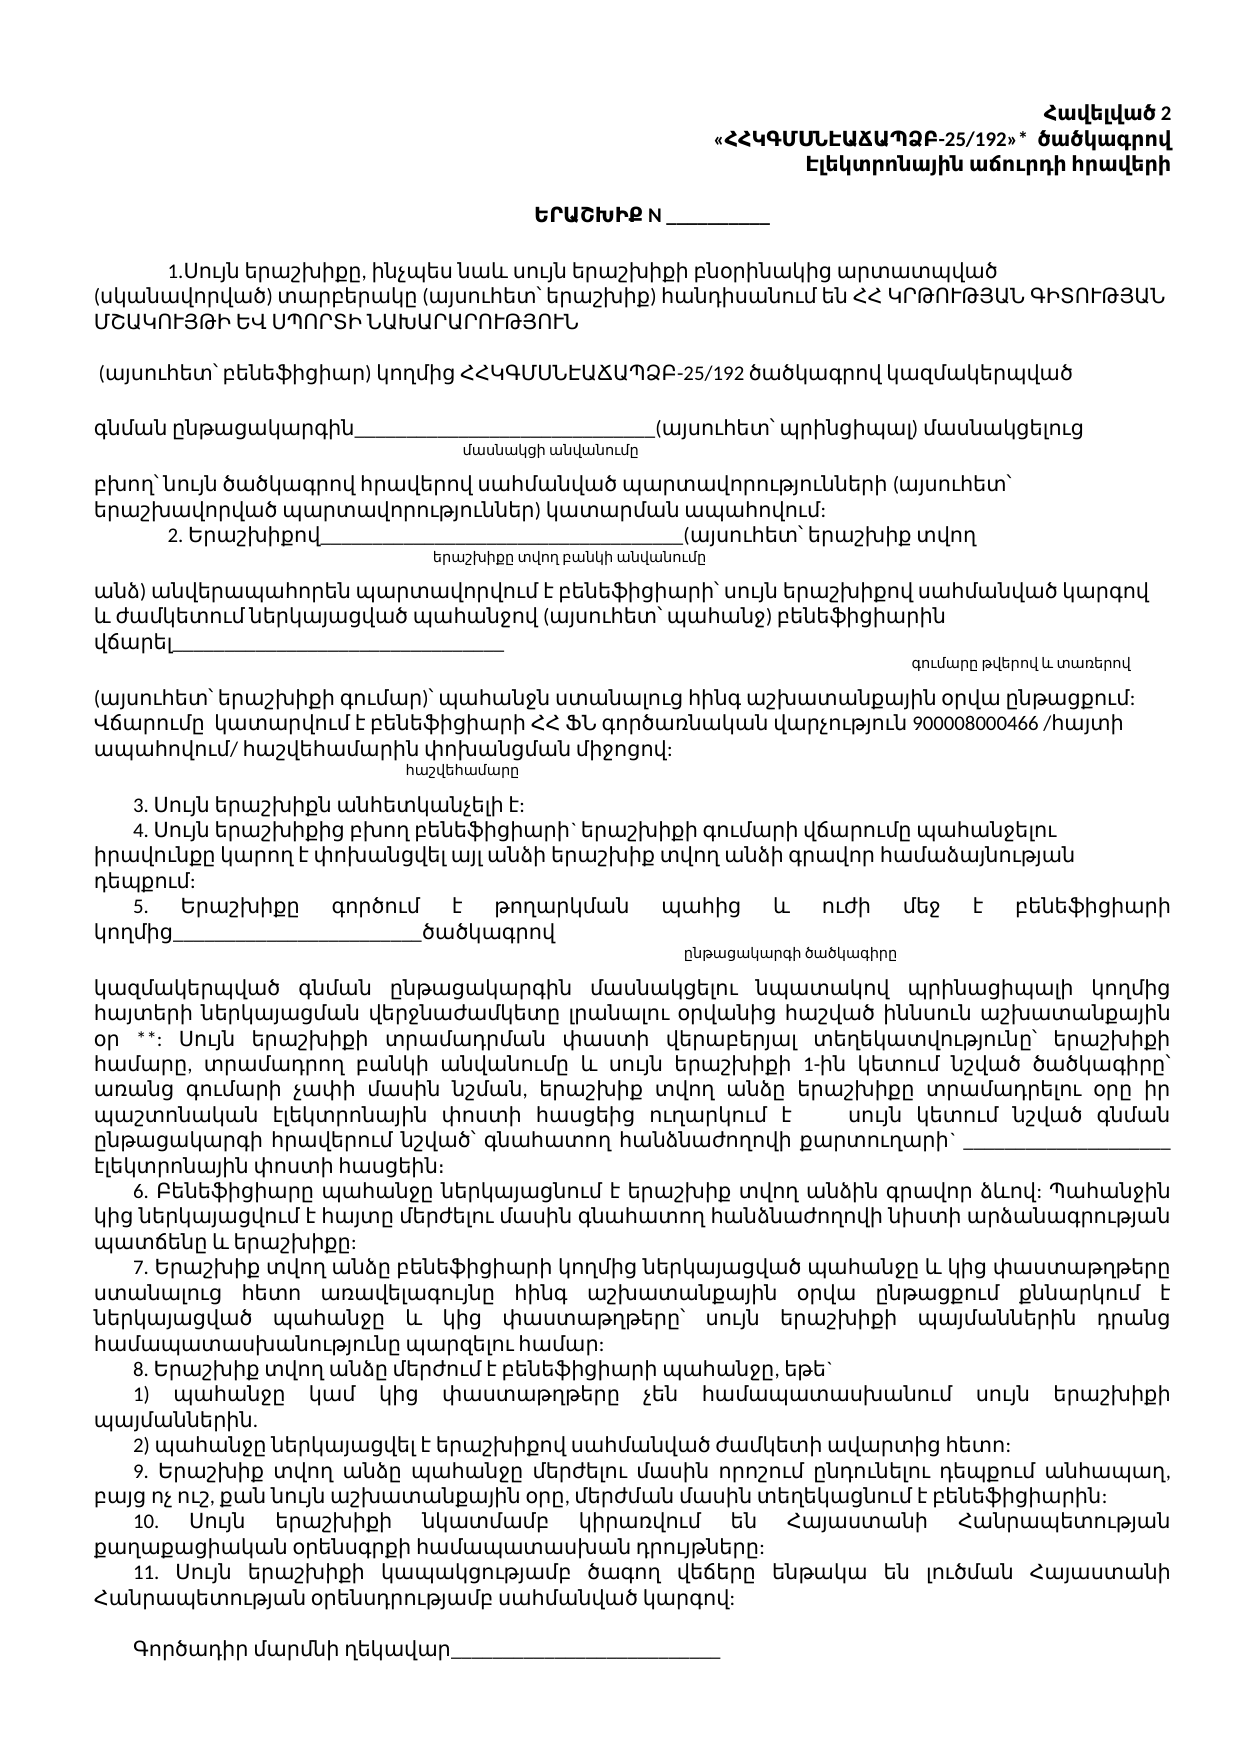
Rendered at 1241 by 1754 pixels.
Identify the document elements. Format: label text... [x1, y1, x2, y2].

text 7. Երաշխիք տվող անձը բենեֆիցիարի կողմից ներկայացված պահանջը և կից փաստաթղթերը ստանալուց հետո առավելագույնը հինգ աշխատանքային օրվա ընթացքում քննարկում է ներկայացված պահանջը և կից փաստաթղթերը՝ սույն երաշխիքի պայմաններին դրանց համապատասխանությունը պարզելու համար: [94, 1254, 1171, 1356]
text 3. Սույն երաշխիքն անհետկանչելի է: [94, 792, 1171, 817]
text 4. Սույն երաշխիքից բխող բենեֆիցիարի` երաշխիքի գումարի վճարումը պահանջելու իրավունքը կարող է փոխանցվել այլ անձի երաշխիք տվող անձի գրավոր համաձայնության դեպքում: [94, 817, 1171, 893]
text 5. Երաշխիքը գործում է թողարկման պահից և ուժի մեջ է բենեֆիցիարի կողմից________________________ծածկագրով [94, 893, 1171, 944]
text 2) պահանջը ներկայացվել է երաշխիքով սահմանված ժամկետի ավարտից հետո: [94, 1432, 1171, 1458]
text (այսուհետ՝ բենեֆիցիար) կողմից ՀՀԿԳՄՍՆԷԱՃԱՊՁԲ-25/192 ծածկագրով կազմակերպված [94, 360, 1171, 416]
text 6. Բենեֆիցիարը պահանջը ներկայացնում է երաշխիք տվող անձին գրավոր ձևով: Պահանջին կից ներկայացվում է հայտը մերժելու մասին գնահատող հանձնաժողովի նիստի արձանագրության պատճենը և երաշխիքը: [94, 1178, 1171, 1254]
text գնման ընթացակարգին_____________________________(այսուհետ՝ պրինցիպալ) մասնակցելուց [94, 416, 1171, 441]
text բխող՝ նույն ծածկագրով հրավերով սահմանված պարտավորությունների (այսուհետ՝ երաշխավորված պարտավորություններ) կատարման ապահովում: [94, 472, 1171, 522]
text ընթացակարգի ծածկագիրը [610, 944, 1171, 975]
text Հավելված 2 [94, 100, 1171, 126]
text Էլեկտրոնային աճուրդի հրավերի [94, 151, 1171, 177]
text 10. Սույն երաշխիքի նկատմամբ կիրառվում են Հայաստանի Հանրապետության քաղաքացիական օրենսգրքի համապատասխան դրույթները: [94, 1509, 1171, 1559]
text գումարը թվերով և տառերով [831, 654, 1171, 685]
text «ՀՀԿԳՄՍՆԷԱՃԱՊՁԲ-25/192»* ծածկագրով [94, 126, 1171, 151]
text 11. Սույն երաշխիքի կապակցությամբ ծագող վեճերը ենթակա են լուծման Հայաստանի Հանրապետության օրենսդրությամբ սահմանված կարգով: [94, 1559, 1171, 1610]
text Գործադիր մարմնի ղեկավար__________________________ [94, 1636, 1171, 1661]
text կազմակերպված գնման ընթացակարգին մասնակցելու նպատակով պրինացիպալի կողմից հայտերի ներկայացման վերջնաժամկետը լրանալու օրվանից հաշված իննսուն աշխատանքային օր **: Սույն երաշխիքի տրամադրման փաստի վերաբերյալ տեղեկատվությունը՝ երաշխիքի համարը, տրամադրող բանկի անվանումը և սույն երաշխիքի 1-ին կետում նշված ծածկագիրը՝ առանց գումարի չափի մասին նշման, երաշխիք տվող անձը երաշխիքը տրամադրելու օրը իր պաշտոնական էլեկտրոնային փոստի հասցեից ուղարկում է սույն կետում նշված գնման ընթացակարգի հրավերում նշված՝ գնահատող հանձնաժողովի քարտուղարի` ____________________ էլեկտրոնային փոստի հասցեին։ [94, 975, 1171, 1178]
text 1) պահանջը կամ կից փաստաթղթերը չեն համապատասխանում սույն երաշխիքի պայմաններին. [94, 1382, 1171, 1432]
text անձ) անվերապահորեն պարտավորվում է բենեֆիցիարի՝ սույն երաշխիքով սահմանված կարգով և ժամկետում ներկայացված պահանջով (այսուհետ՝ պահանջ) բենեֆիցիարին վճարել________________________________ [94, 578, 1171, 654]
text ԵՐԱՇԽԻՔ N __________ [94, 202, 1171, 227]
text հաշվեհամարը [94, 761, 1171, 792]
text (այսուհետ՝ երաշխիքի գումար)՝ պահանջն ստանալուց հինգ աշխատանքային օրվա ընթացքում: Վճարումը կատարվում է բենեֆիցիարի ՀՀ ՖՆ գործառնական վարչություն 900008000466 /հայտի ապահովում/ հաշվեհամարին փոխանցման միջոցով: [94, 685, 1171, 761]
text երաշխիքը տվող բանկի անվանումը [94, 548, 1171, 578]
text 2. Երաշխիքով___________________________________(այսուհետ՝ երաշխիք տվող [94, 522, 1171, 548]
text մասնակցի անվանումը [389, 441, 1171, 472]
text 8. Երաշխիք տվող անձը մերժում է բենեֆիցիարի պահանջը, եթե` [94, 1356, 1171, 1382]
text 1.Սույն երաշխիքը, ինչպես նաև սույն երաշխիքի բնօրինակից արտատպված (սկանավորված) տարբերակը (այսուհետ՝ երաշխիք) հանդիսանում են ՀՀ ԿՐԹՈՒԹՅԱՆ ԳԻՏՈՒԹՅԱՆ ՄՇԱԿՈՒՅԹԻ ԵՎ ՍՊՈՐՏԻ ՆԱԽԱՐԱՐՈՒԹՅՈՒՆ [94, 258, 1171, 334]
text 9. Երաշխիք տվող անձը պահանջը մերժելու մասին որոշում ընդունելու դեպքում անհապաղ, բայց ոչ ուշ, քան նույն աշխատանքային օրը, մերժման մասին տեղեկացնում է բենեֆիցիարին: [94, 1458, 1171, 1509]
